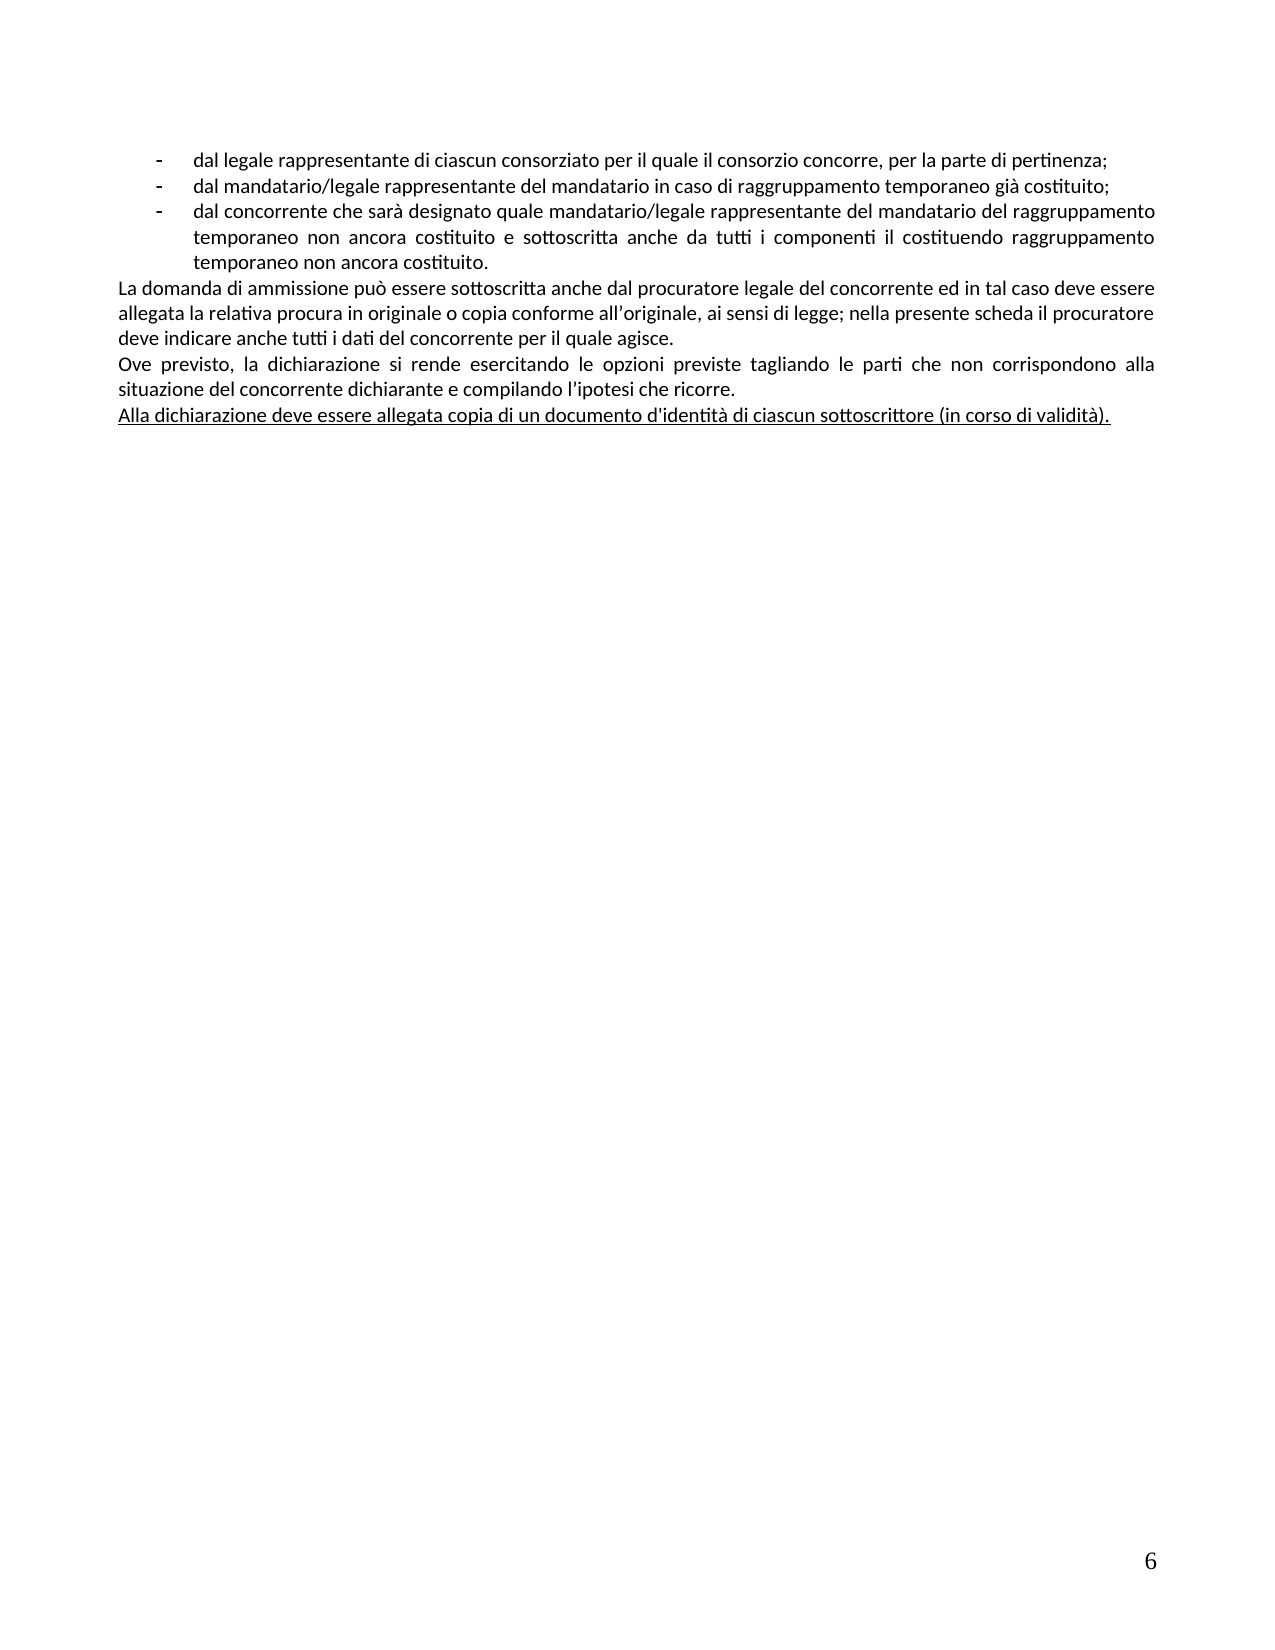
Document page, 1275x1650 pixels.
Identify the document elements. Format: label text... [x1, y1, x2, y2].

list dal concorrente che sarà designato quale mandatario/legale rappresentante del mandatario del raggruppamento temporaneo non ancora costituito e sottoscritta anche da tutti i componenti il costituendo raggruppamento temporaneo non ancora costituito. [156, 198, 1157, 275]
text Ove previsto, la dichiarazione si rende esercitando le opzioni previste tagliando le parti che non corrispondono alla situazione del concorrente dichiarante e compilando l’ipotesi che ricorre. [118, 351, 1157, 402]
text La domanda di ammissione può essere sottoscritta anche dal procuratore legale del concorrente ed in tal caso deve essere allegata la relativa procura in originale o copia conforme all’originale, ai sensi di legge; nella presente scheda il procuratore deve indicare anche tutti i dati del concorrente per il quale agisce. [118, 275, 1157, 351]
text Alla dichiarazione deve essere allegata copia di un documento d'identità di ciascun sottoscrittore (in corso di validità). [118, 402, 1157, 427]
list dal legale rappresentante di ciascun consorziato per il quale il consorzio concorre, per la parte di pertinenza; [156, 148, 1157, 173]
list dal mandatario/legale rappresentante del mandatario in caso di raggruppamento temporaneo già costituito; [156, 173, 1157, 198]
